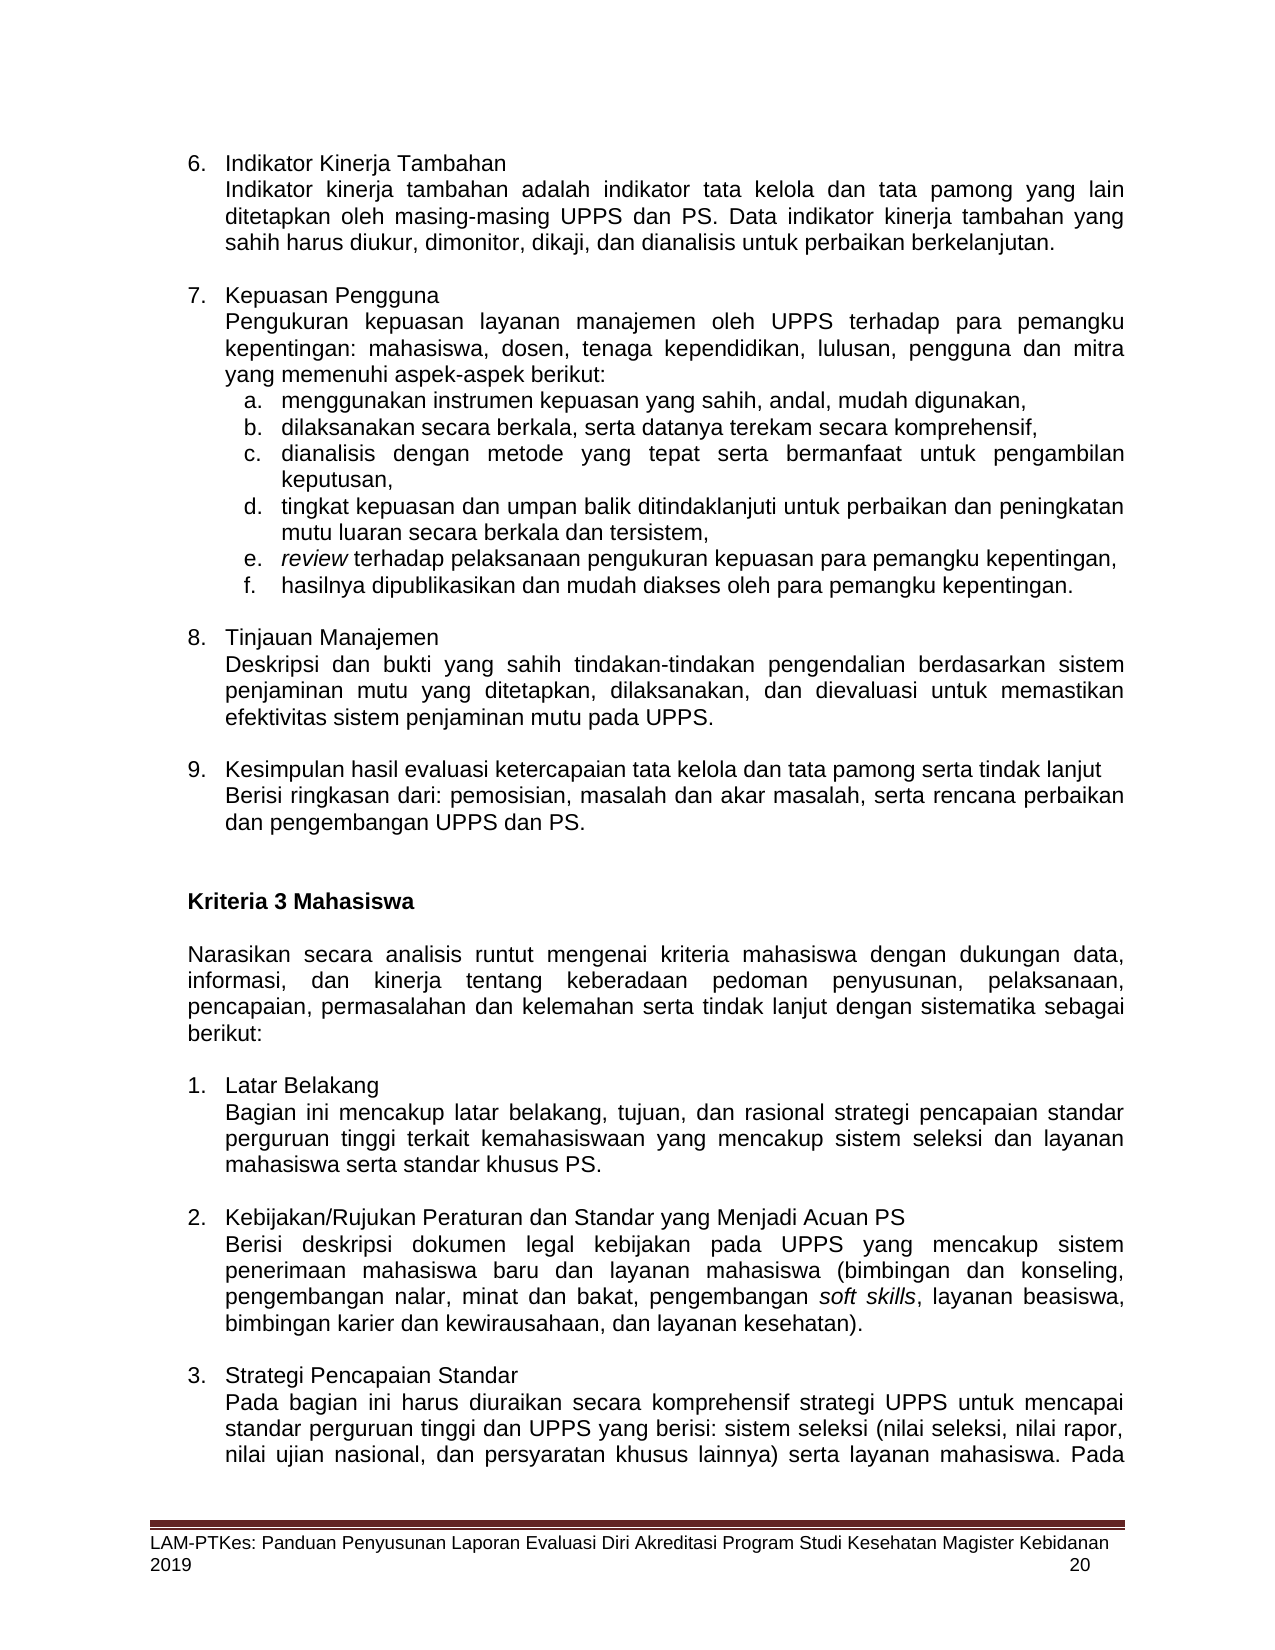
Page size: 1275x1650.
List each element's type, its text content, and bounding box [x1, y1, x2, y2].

list Strategi Pencapaian Standar [187, 1362, 1125, 1389]
list Kebijakan/Rujukan Peraturan dan Standar yang Menjadi Acuan PS [187, 1204, 1125, 1231]
list Kesimpulan hasil evaluasi ketercapaian tata kelola dan tata pamong serta tindak lanjut [187, 756, 1125, 782]
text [225, 1389, 1125, 1468]
list Kepuasan Pengguna [187, 282, 1125, 308]
text Berisi deskripsi dokumen legal kebijakan pada UPPS yang mencakup sistem penerimaan mahasiswa baru dan layanan mahasiswa (bimbingan dan konseling, pengembangan nalar, minat dan bakat, pengembangan soft skills, layanan beasiswa, bimbingan karier dan kewirausahaan, dan layanan kesehatan). [225, 1231, 1125, 1336]
list dilaksanakan secara berkala, serta datanya terekam secara komprehensif, [244, 413, 1125, 440]
text Bagian ini mencakup latar belakang, tujuan, dan rasional strategi pencapaian standar perguruan tinggi terkait kemahasiswaan yang mencakup sistem seleksi dan layanan mahasiswa serta standar khusus PS. [225, 1099, 1125, 1178]
list dianalisis dengan metode yang tepat serta bermanfaat untuk pengambilan keputusan, [244, 440, 1125, 493]
list Latar Belakang [187, 1072, 1125, 1099]
text Deskripsi dan bukti yang sahih tindakan-tindakan pengendalian berdasarkan sistem penjaminan mutu yang ditetapkan, dilaksanakan, dan dievaluasi untuk memastikan efektivitas sistem penjaminan mutu pada UPPS. [225, 651, 1125, 730]
text Berisi ringkasan dari: pemosisian, masalah dan akar masalah, serta rencana perbaikan dan pengembangan UPPS dan PS. [225, 782, 1125, 835]
list Indikator Kinerja Tambahan [187, 150, 1125, 176]
list Tinjauan Manajemen [187, 624, 1125, 651]
list tingkat kepuasan dan umpan balik ditindaklanjuti untuk perbaikan dan peningkatan mutu luaran secara berkala dan tersistem, [244, 493, 1125, 545]
text Indikator kinerja tambahan adalah indikator tata kelola dan tata pamong yang lain ditetapkan oleh masing-masing UPPS dan PS. Data indikator kinerja tambahan yang sahih harus diukur, dimonitor, dikaji, dan dianalisis untuk perbaikan berkelanjutan. [225, 176, 1125, 255]
text Narasikan secara analisis runtut mengenai kriteria mahasiswa dengan dukungan data, informasi, dan kinerja tentang keberadaan pedoman penyusunan, pelaksanaan, pencapaian, permasalahan dan kelemahan serta tindak lanjut dengan sistematika sebagai berikut: [187, 941, 1125, 1046]
list hasilnya dipublikasikan dan mudah diakses oleh para pemangku kepentingan. [244, 572, 1125, 598]
subtitle Kriteria 3 Mahasiswa [187, 888, 1125, 914]
list menggunakan instrumen kepuasan yang sahih, andal, mudah digunakan, [244, 387, 1125, 413]
list review terhadap pelaksanaan pengukuran kepuasan para pemangku kepentingan, [244, 545, 1125, 572]
text Pengukuran kepuasan layanan manajemen oleh UPPS terhadap para pemangku kepentingan: mahasiswa, dosen, tenaga kependidikan, lulusan, pengguna dan mitra yang memenuhi aspek-aspek berikut: [225, 308, 1125, 387]
